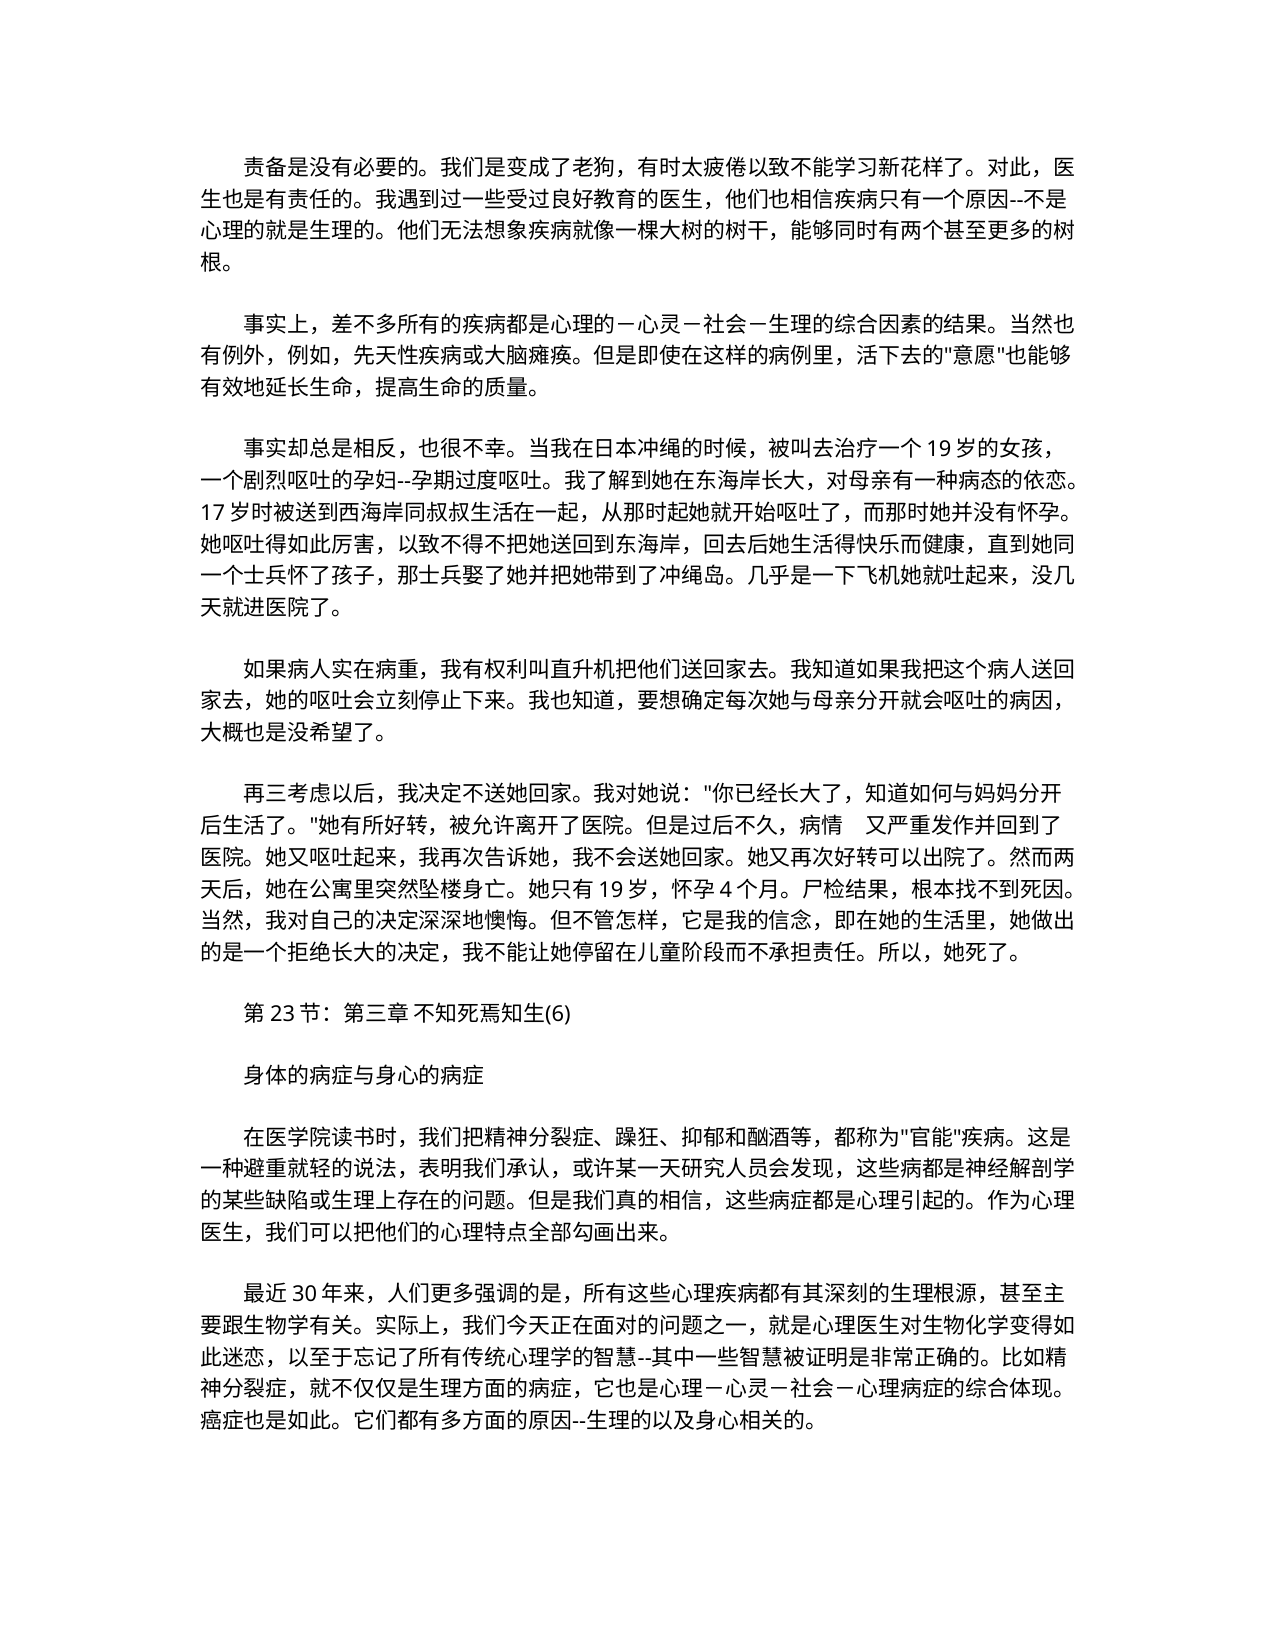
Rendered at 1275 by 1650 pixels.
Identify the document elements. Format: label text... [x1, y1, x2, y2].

text 身体的病症与身心的病症 [200, 1058, 1075, 1090]
text 事实上，差不多所有的疾病都是心理的－心灵－社会－生理的综合因素的结果。当然也有例外，例如，先天性疾病或大脑瘫痪。但是即使在这样的病例里，活下去的"意愿"也能够有效地延长生命，提高生命的质量。 [200, 307, 1075, 402]
text 在医学院读书时，我们把精神分裂症、躁狂、抑郁和酗酒等，都称为"官能"疾病。这是一种避重就轻的说法，表明我们承认，或许某一天研究人员会发现，这些病都是神经解剖学的某些缺陷或生理上存在的问题。但是我们真的相信，这些病症都是心理引起的。作为心理医生，我们可以把他们的心理特点全部勾画出来。 [200, 1119, 1075, 1246]
text 责备是没有必要的。我们是变成了老狗，有时太疲倦以致不能学习新花样了。对此，医生也是有责任的。我遇到过一些受过良好教育的医生，他们也相信疾病只有一个原因--不是心理的就是生理的。他们无法想象疾病就像一棵大树的树干，能够同时有两个甚至更多的树根。 [200, 150, 1075, 277]
text 事实却总是相反，也很不幸。当我在日本冲绳的时候，被叫去治疗一个19岁的女孩，一个剧烈呕吐的孕妇--孕期过度呕吐。我了解到她在东海岸长大，对母亲有一种病态的依恋。17岁时被送到西海岸同叔叔生活在一起，从那时起她就开始呕吐了，而那时她并没有怀孕。她呕吐得如此厉害，以致不得不把她送回到东海岸，回去后她生活得快乐而健康，直到她同一个士兵怀了孩子，那士兵娶了她并把她带到了冲绳岛。几乎是一下飞机她就吐起来，没几天就进医院了。 [200, 431, 1075, 622]
text 如果病人实在病重，我有权利叫直升机把他们送回家去。我知道如果我把这个病人送回家去，她的呕吐会立刻停止下来。我也知道，要想确定每次她与母亲分开就会呕吐的病因，大概也是没希望了。 [200, 652, 1075, 747]
text 第23节：第三章 不知死焉知生(6) [200, 996, 1075, 1028]
text 最近30年来，人们更多强调的是，所有这些心理疾病都有其深刻的生理根源，甚至主要跟生物学有关。实际上，我们今天正在面对的问题之一，就是心理医生对生物化学变得如此迷恋，以至于忘记了所有传统心理学的智慧--其中一些智慧被证明是非常正确的。比如精神分裂症，就不仅仅是生理方面的病症，它也是心理－心灵－社会－心理病症的综合体现。癌症也是如此。它们都有多方面的原因--生理的以及身心相关的。 [200, 1276, 1075, 1435]
text 再三考虑以后，我决定不送她回家。我对她说："你已经长大了，知道如何与妈妈分开后生活了。"她有所好转，被允许离开了医院。但是过后不久，病情 又严重发作并回到了医院。她又呕吐起来，我再次告诉她，我不会送她回家。她又再次好转可以出院了。然而两天后，她在公寓里突然坠楼身亡。她只有19岁，怀孕4个月。尸检结果，根本找不到死因。当然，我对自己的决定深深地懊悔。但不管怎样，它是我的信念，即在她的生活里，她做出的是一个拒绝长大的决定，我不能让她停留在儿童阶段而不承担责任。所以，她死了。 [200, 776, 1075, 967]
